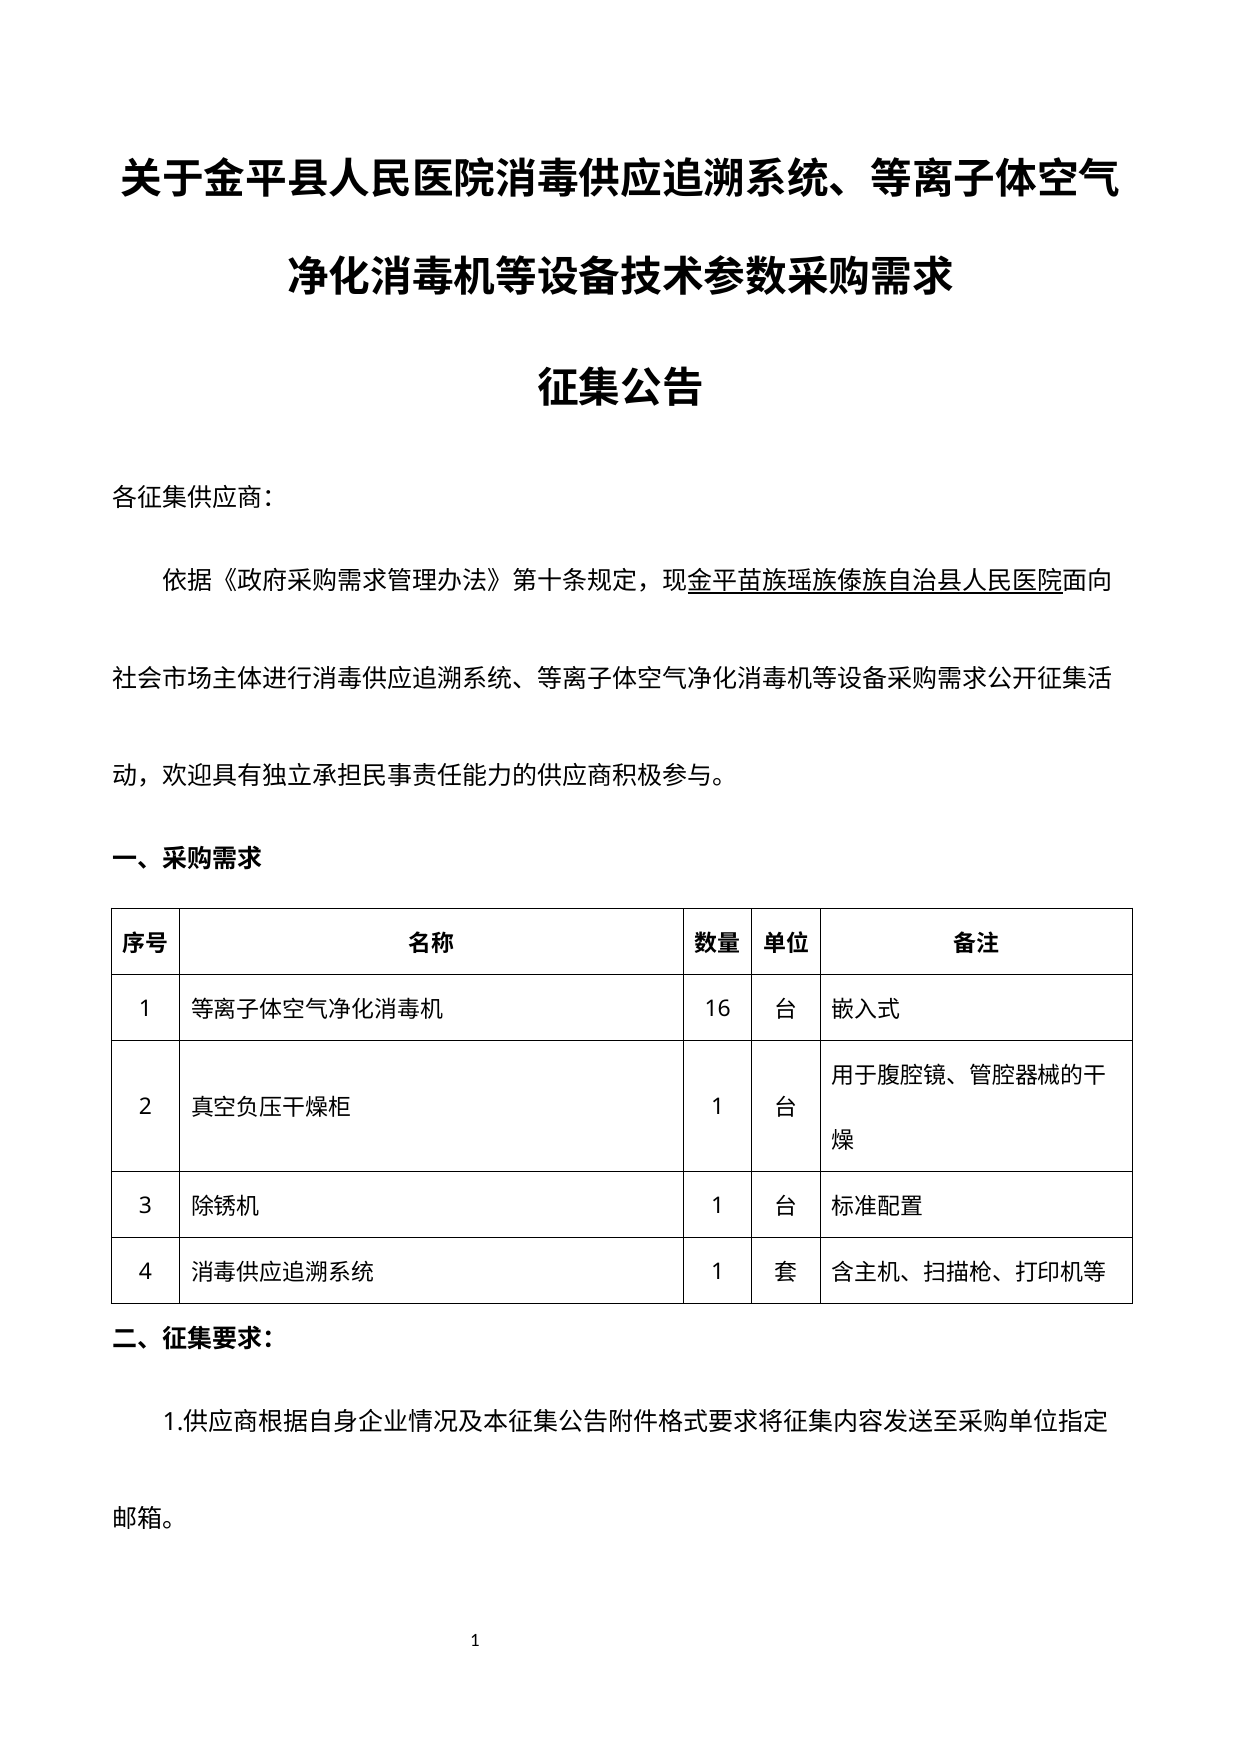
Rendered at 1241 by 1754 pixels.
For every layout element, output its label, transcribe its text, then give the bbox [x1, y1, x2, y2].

table_cell 真空负压干燥柜 [180, 1041, 683, 1171]
list 征集要求： [112, 1304, 1128, 1369]
table_header 单位 [752, 909, 820, 974]
text 关于金平县人民医院消毒供应追溯系统、等离子体空气净化消毒机等设备技术参数采购需求 [112, 143, 1128, 305]
table_header 备注 [821, 909, 1132, 974]
table_cell 等离子体空气净化消毒机 [180, 975, 683, 1040]
table_header 序号 [112, 909, 179, 974]
table_header 数量 [684, 909, 751, 974]
table_cell 台 [752, 975, 820, 1040]
table_cell 台 [752, 1041, 820, 1171]
table_cell 台 [752, 1172, 820, 1237]
list 采购需求 [112, 824, 1128, 889]
table_cell 除锈机 [180, 1172, 683, 1237]
text 依据《政府采购需求管理办法》第十条规定，现金平苗族瑶族傣族自治县人民医院面向社会市场主体进行消毒供应追溯系统、等离子体空气净化消毒机等设备采购需求公开征集活动，欢迎具有独立承担民事责任能力的供应商积极参与。 [112, 546, 1128, 806]
table_cell 用于腹腔镜、管腔器械的干燥 [821, 1041, 1132, 1171]
table_cell 消毒供应追溯系统 [180, 1238, 683, 1303]
text 各征集供应商： [112, 463, 1128, 528]
table_cell 1 [112, 975, 179, 1040]
table_cell 1 [684, 1172, 751, 1237]
table_cell 标准配置 [821, 1172, 1132, 1237]
table_cell 1 [684, 1238, 751, 1303]
table_cell 套 [752, 1238, 820, 1303]
table_cell 嵌入式 [821, 975, 1132, 1040]
table_cell 4 [112, 1238, 179, 1303]
text 征集公告 [112, 352, 1128, 417]
table_cell 3 [112, 1172, 179, 1237]
table_header 名称 [180, 909, 683, 974]
table_cell 1 [684, 1041, 751, 1171]
table_cell 2 [112, 1041, 179, 1171]
list 1.供应商根据自身企业情况及本征集公告附件格式要求将征集内容发送至采购单位指定邮箱。 [112, 1387, 1128, 1549]
table_cell 16 [684, 975, 751, 1040]
table_cell 含主机、扫描枪、打印机等 [821, 1238, 1132, 1303]
